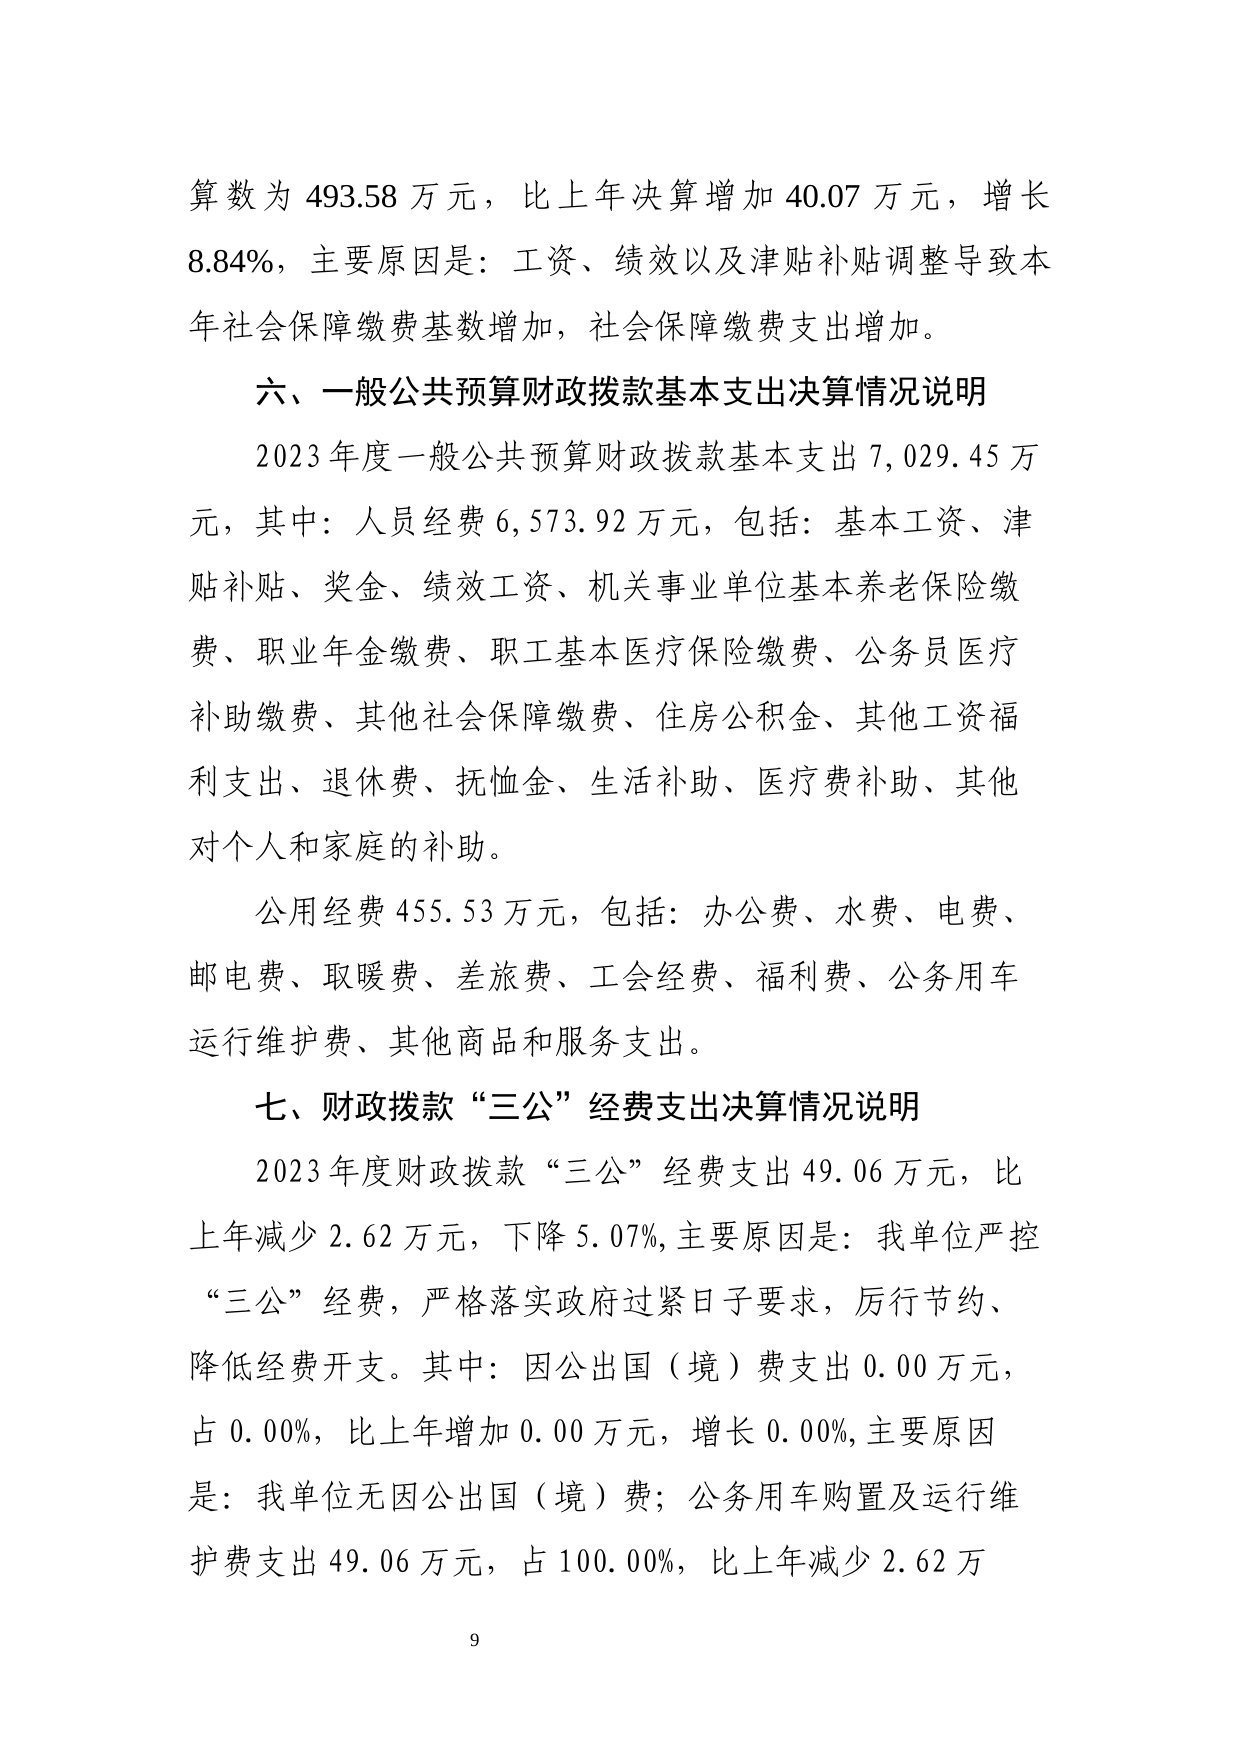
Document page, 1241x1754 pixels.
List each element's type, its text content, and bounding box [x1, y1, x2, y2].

text 2023年度一般公共预算财政拨款基本支出7,029.45万元，其中：人员经费6,573.92万元，包括：基本工资、津贴补贴、奖金、绩效工资、机关事业单位基本养老保险缴费、职业年金缴费、职工基本医疗保险缴费、公务员医疗补助缴费、其他社会保障缴费、住房公积金、其他工资福利支出、退休费、抚恤金、生活补助、医疗费补助、其他对个人和家庭的补助。 [187, 422, 1053, 877]
text 七、财政拨款“三公”经费支出决算情况说明 [187, 1072, 1053, 1137]
text 公用经费455.53万元，包括：办公费、水费、电费、邮电费、取暖费、差旅费、工会经费、福利费、公务用车运行维护费、其他商品和服务支出。 [187, 877, 1053, 1072]
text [187, 1137, 1053, 1592]
text 六、一般公共预算财政拨款基本支出决算情况说明 [187, 357, 1053, 422]
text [187, 162, 1053, 357]
